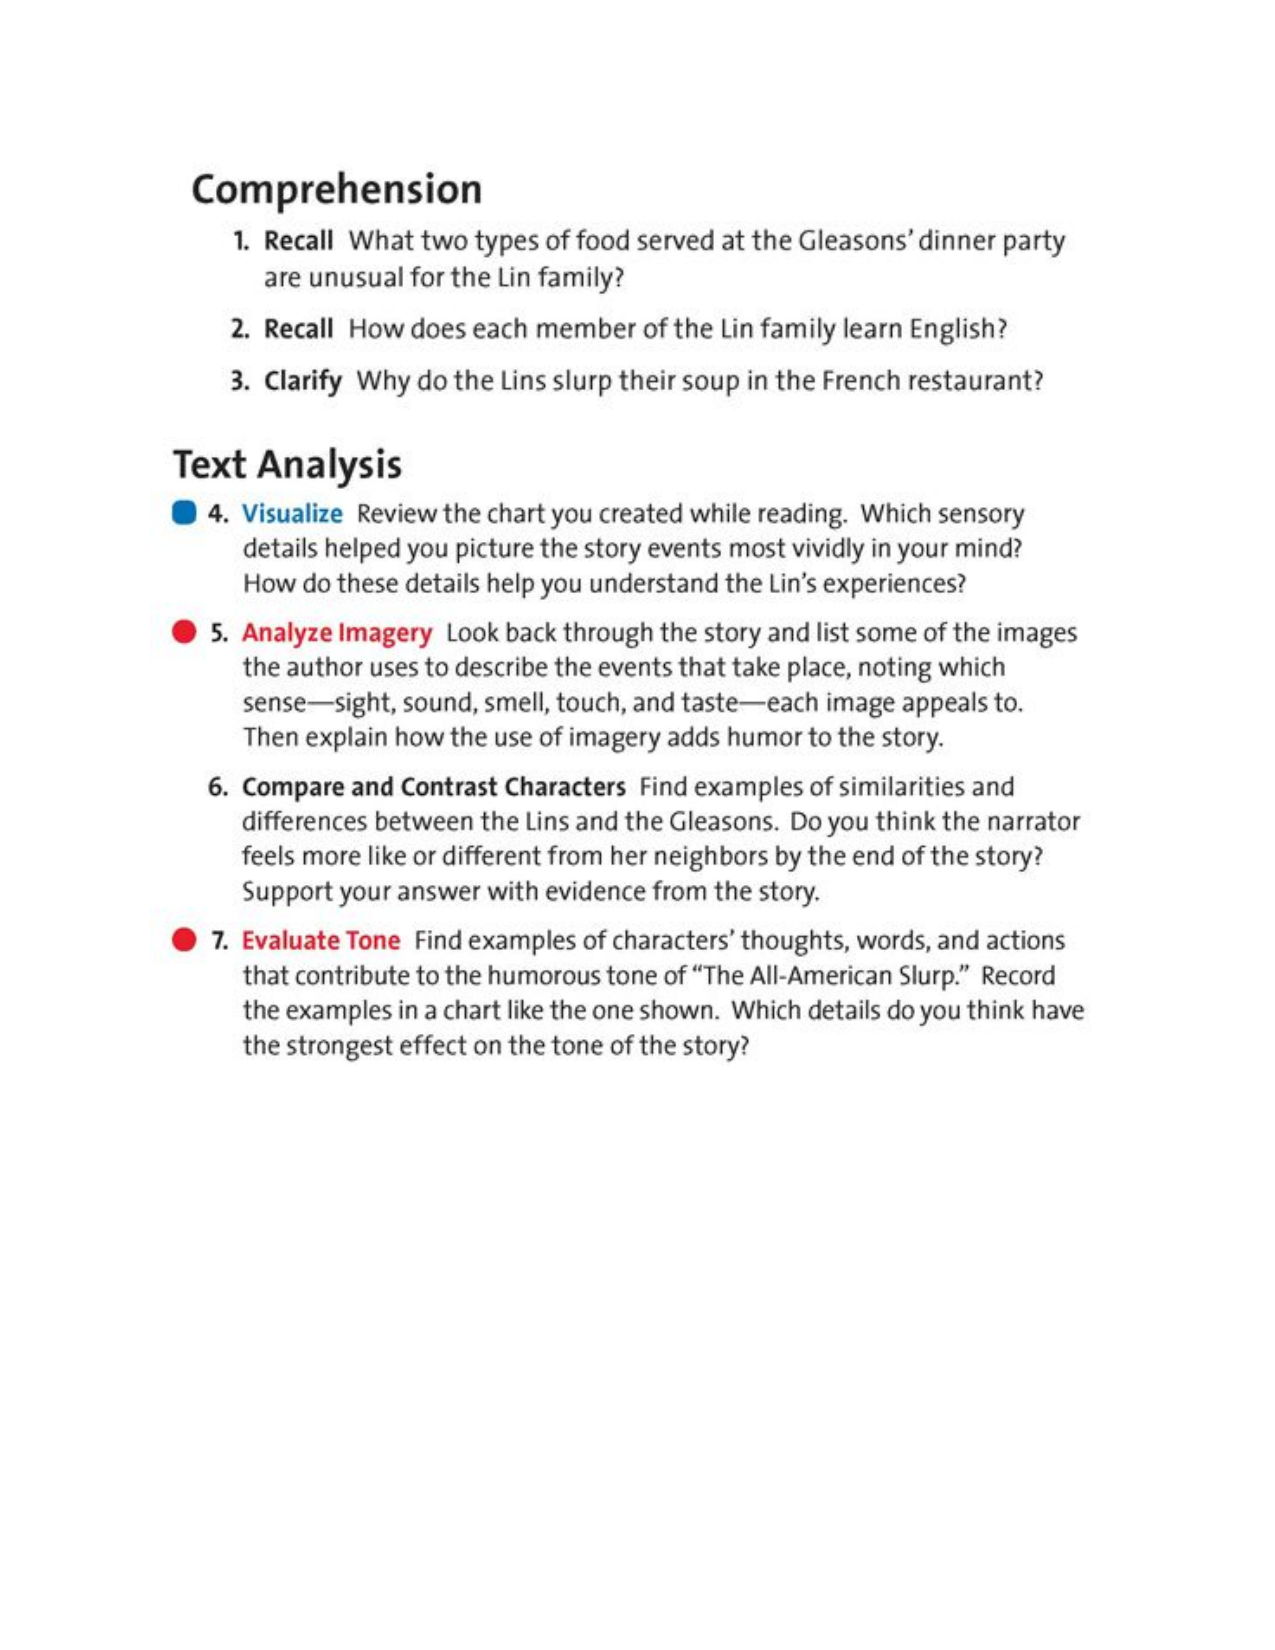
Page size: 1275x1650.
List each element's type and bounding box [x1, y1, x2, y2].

picture [150, 437, 1125, 1066]
picture [150, 150, 1125, 419]
